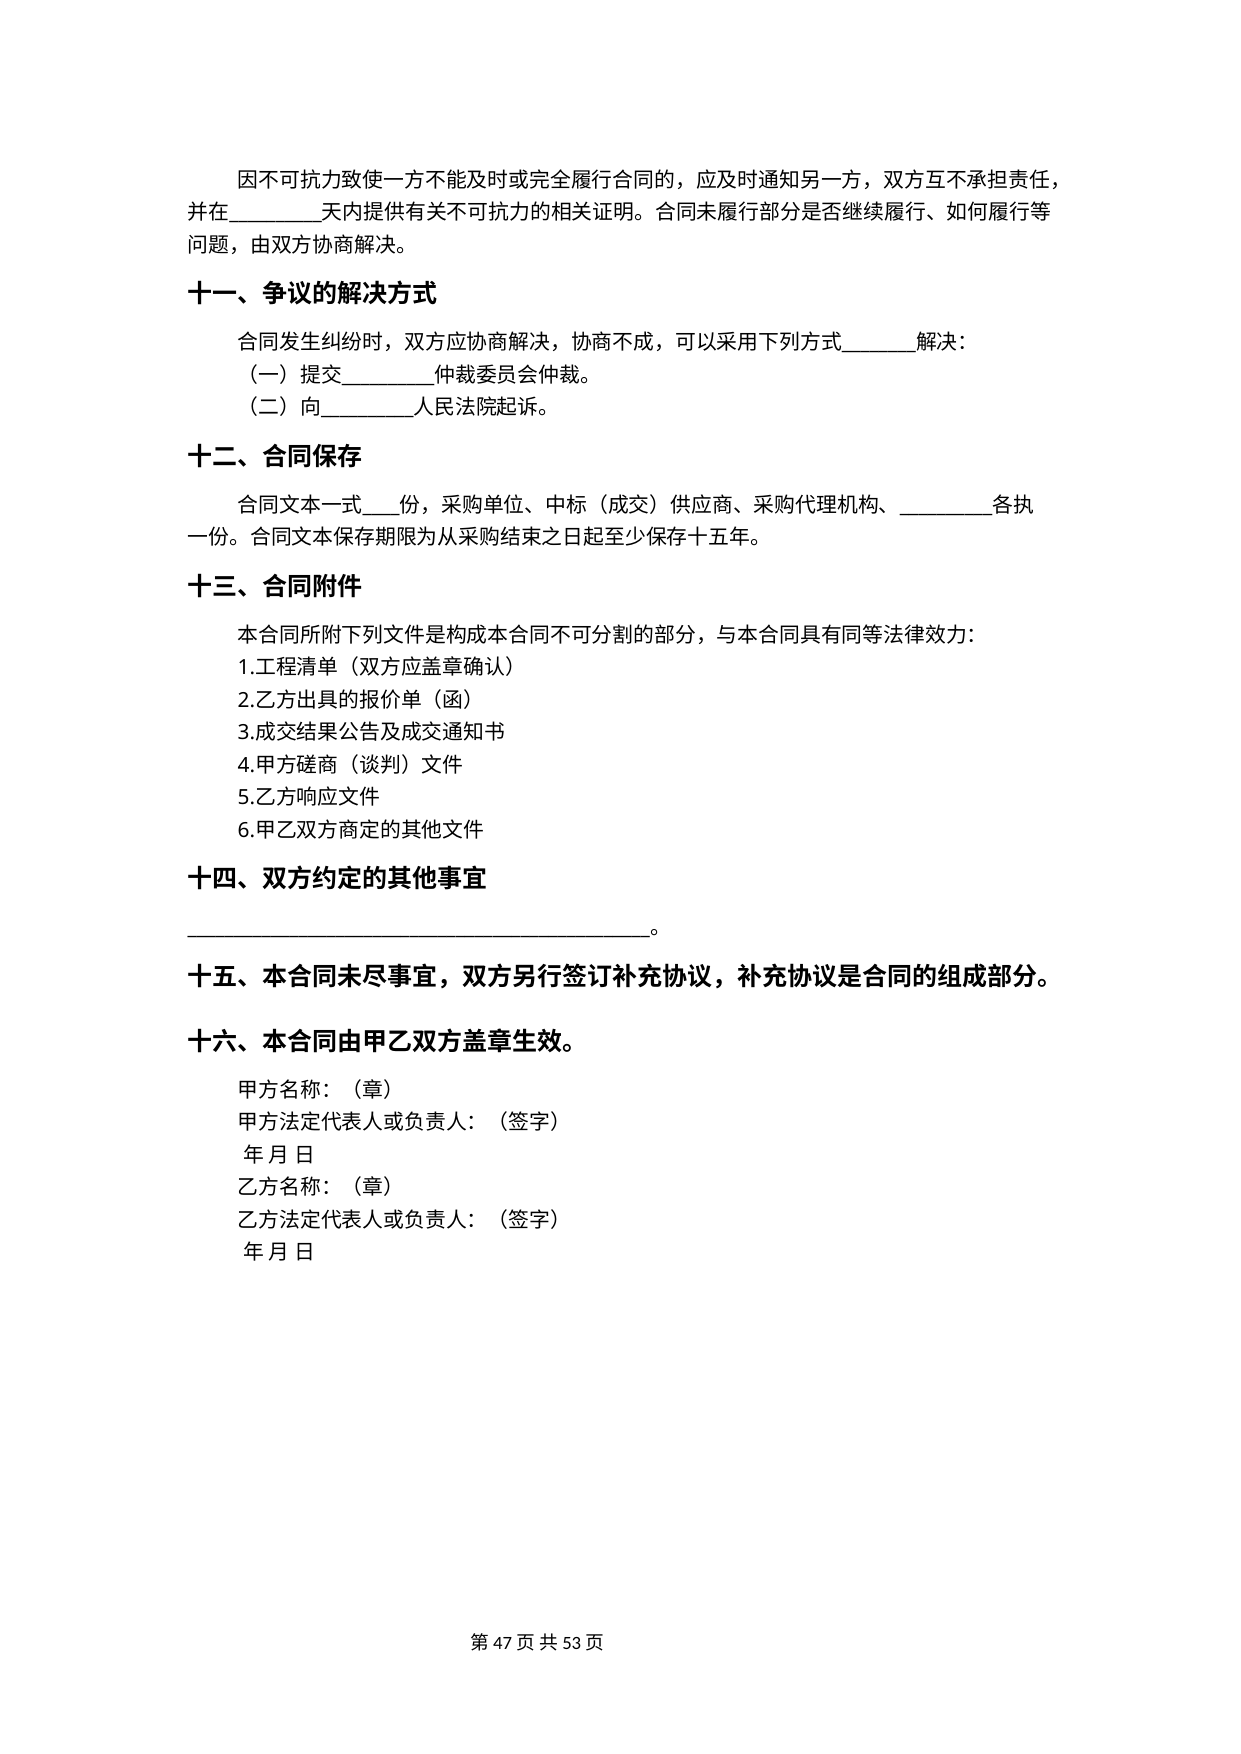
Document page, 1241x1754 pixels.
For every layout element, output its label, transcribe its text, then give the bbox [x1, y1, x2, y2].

text 十一、争议的解决方式 [187, 259, 1053, 324]
text 十四、双方约定的其他事宜 [187, 844, 1053, 909]
text 6.甲乙双方商定的其他文件 [187, 812, 1053, 844]
text （一）提交__________仲裁委员会仲裁。 [187, 357, 1053, 389]
text 年 月 日 [187, 1137, 1053, 1169]
text 因不可抗力致使一方不能及时或完全履行合同的，应及时通知另一方，双方互不承担责任，并在__________天内提供有关不可抗力的相关证明。合同未履行部分是否继续履行、如何履行等问题，由双方协商解决。 [187, 162, 1053, 259]
text 甲方名称：（章） [187, 1072, 1053, 1104]
text 十六、本合同由甲乙双方盖章生效。 [187, 1007, 1053, 1072]
text 乙方法定代表人或负责人：（签字） [187, 1202, 1053, 1234]
text 本合同所附下列文件是构成本合同不可分割的部分，与本合同具有同等法律效力： [187, 617, 1053, 649]
text 十三、合同附件 [187, 552, 1053, 617]
text 5.乙方响应文件 [187, 779, 1053, 812]
text 1.工程清单（双方应盖章确认） [187, 649, 1053, 682]
text 4.甲方磋商（谈判）文件 [187, 747, 1053, 779]
text 2.乙方出具的报价单（函） [187, 682, 1053, 714]
text 年 月 日 [187, 1234, 1053, 1267]
text 合同发生纠纷时，双方应协商解决，协商不成，可以采用下列方式________解决： [187, 324, 1053, 357]
text 十五、本合同未尽事宜，双方另行签订补充协议，补充协议是合同的组成部分。 [187, 942, 1053, 1007]
text 合同文本一式____份，采购单位、中标（成交）供应商、采购代理机构、__________各执一份。合同文本保存期限为从采购结束之日起至少保存十五年。 [187, 487, 1053, 552]
text 十二、合同保存 [187, 422, 1053, 487]
text __________________________________________________。 [187, 909, 1053, 942]
text 甲方法定代表人或负责人：（签字） [187, 1104, 1053, 1137]
text （二）向__________人民法院起诉。 [187, 389, 1053, 422]
text 乙方名称：（章） [187, 1169, 1053, 1202]
text 3.成交结果公告及成交通知书 [187, 714, 1053, 747]
